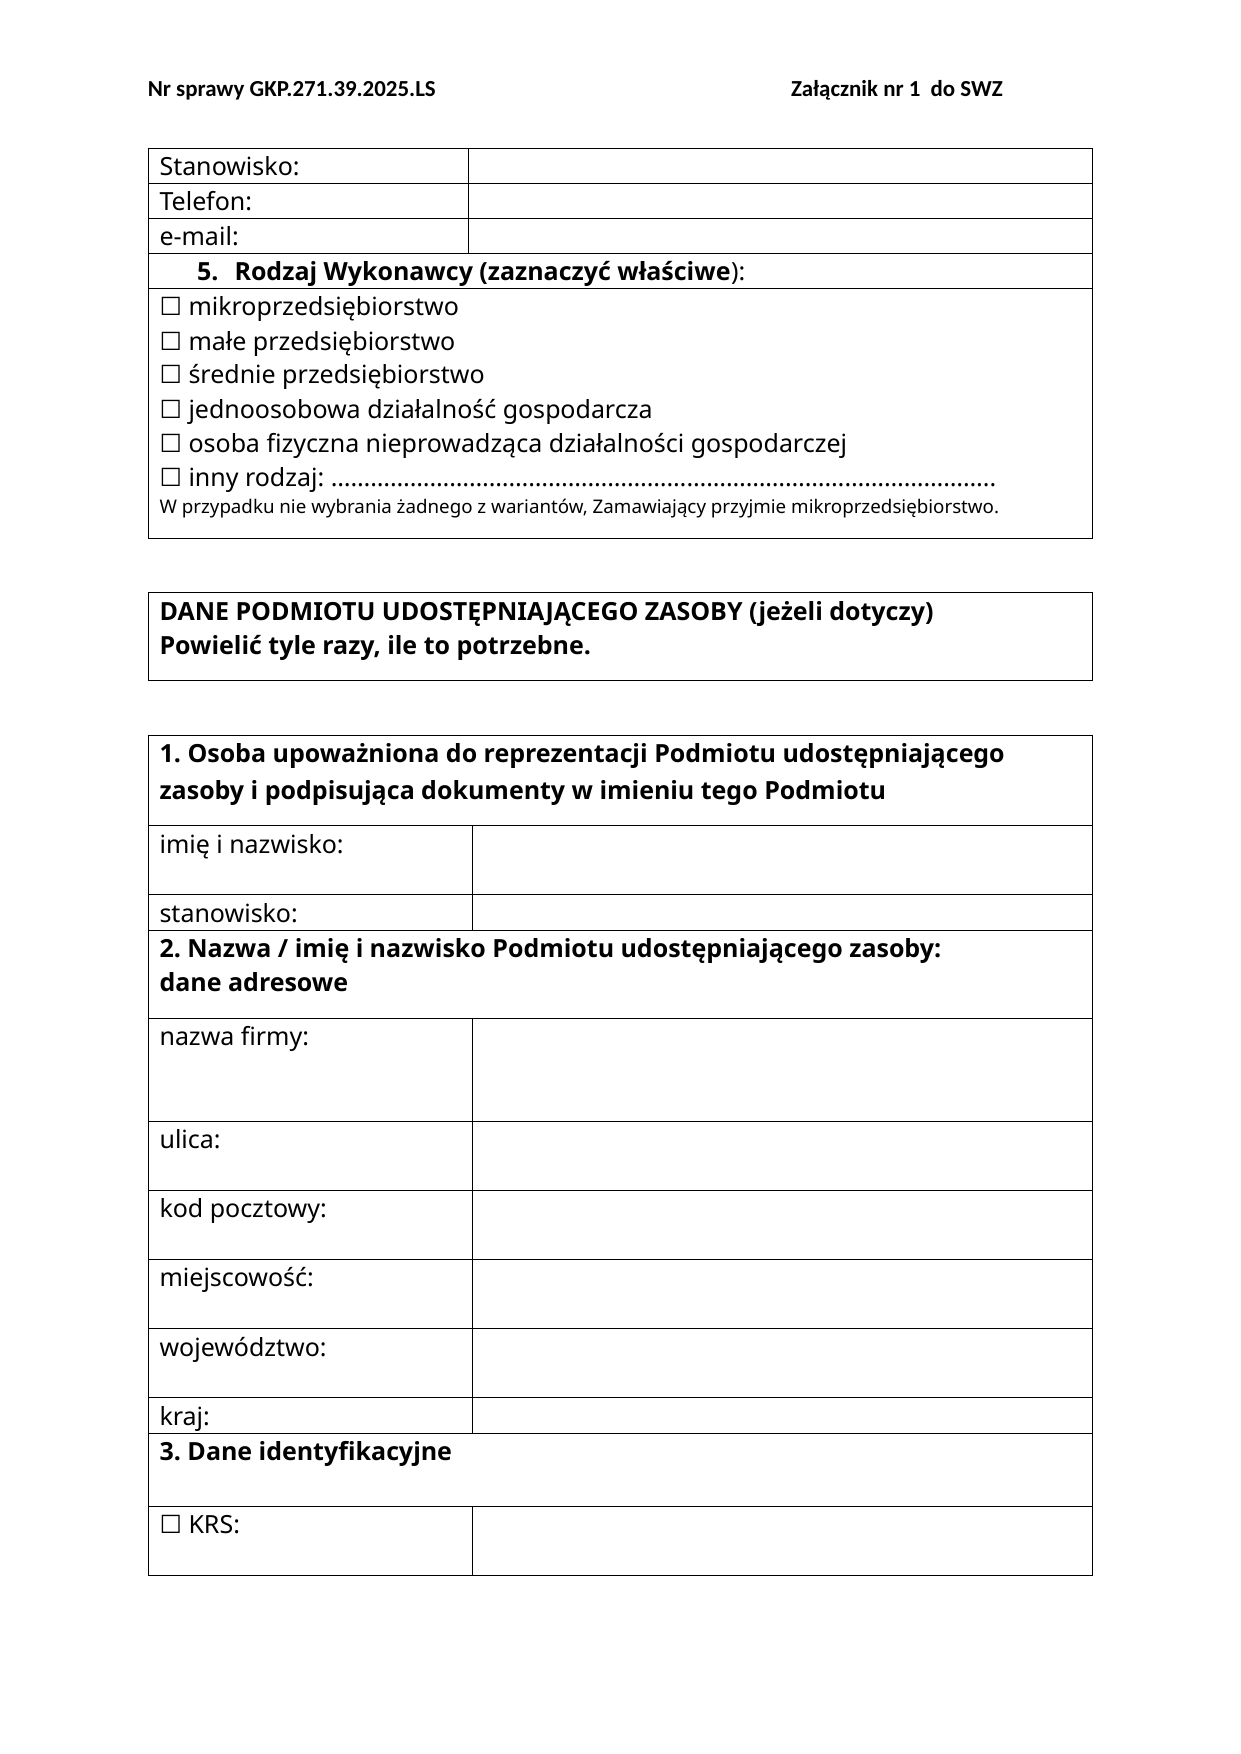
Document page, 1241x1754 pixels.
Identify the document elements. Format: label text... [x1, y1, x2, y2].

table_header DANE PODMIOTU UDOSTĘPNIAJĄCEGO ZASOBY (jeżeli dotyczy) Powielić tyle razy, ile to potrzebne. [149, 593, 1092, 680]
table_cell nazwa firmy: [149, 1019, 472, 1121]
table_cell [473, 1019, 1092, 1121]
table_cell ☐ KRS: [149, 1507, 472, 1575]
table_cell ulica: [149, 1122, 472, 1190]
table_cell [473, 1329, 1092, 1397]
table_cell miejscowość: [149, 1260, 472, 1328]
table_cell 3. Dane identyfikacyjne [149, 1434, 1092, 1506]
table_cell [469, 149, 1092, 183]
table_cell ☐ mikroprzedsiębiorstwo ☐ małe przedsiębiorstwo ☐ średnie przedsiębiorstwo ☐ jednoosobowa działalność gospodarcza ☐ osoba fizyczna nieprowadząca działalności gospodarczej ☐ inny rodzaj: ……………………………………………………………………………………….. W przypadku nie wybrania żadnego z wariantów, Zamawiający przyjmie mikroprzedsiębiorstwo. [149, 289, 1092, 538]
table_cell [469, 219, 1092, 253]
table_cell kraj: [149, 1398, 472, 1432]
table_cell 2. Nazwa / imię i nazwisko Podmiotu udostępniającego zasoby: dane adresowe [149, 931, 1092, 1017]
table_cell [473, 1191, 1092, 1259]
table_cell Rodzaj Wykonawcy (zaznaczyć właściwe): [149, 254, 1092, 288]
table_cell województwo: [149, 1329, 472, 1397]
table_cell stanowisko: [149, 895, 472, 929]
table_cell [473, 895, 1092, 929]
table_cell e-mail: [149, 219, 468, 253]
table_header 1. Osoba upoważniona do reprezentacji Podmiotu udostępniającego zasoby i podpisująca dokumenty w imieniu tego Podmiotu [149, 736, 1092, 825]
table_cell kod pocztowy: [149, 1191, 472, 1259]
table_cell [473, 826, 1092, 894]
table_cell imię i nazwisko: [149, 826, 472, 894]
table_cell Telefon: [149, 184, 468, 218]
table_cell [473, 1507, 1092, 1575]
table_cell [473, 1260, 1092, 1328]
table_cell [473, 1122, 1092, 1190]
table_cell Stanowisko: [149, 149, 468, 183]
table_cell [469, 184, 1092, 218]
table_cell [473, 1398, 1092, 1432]
